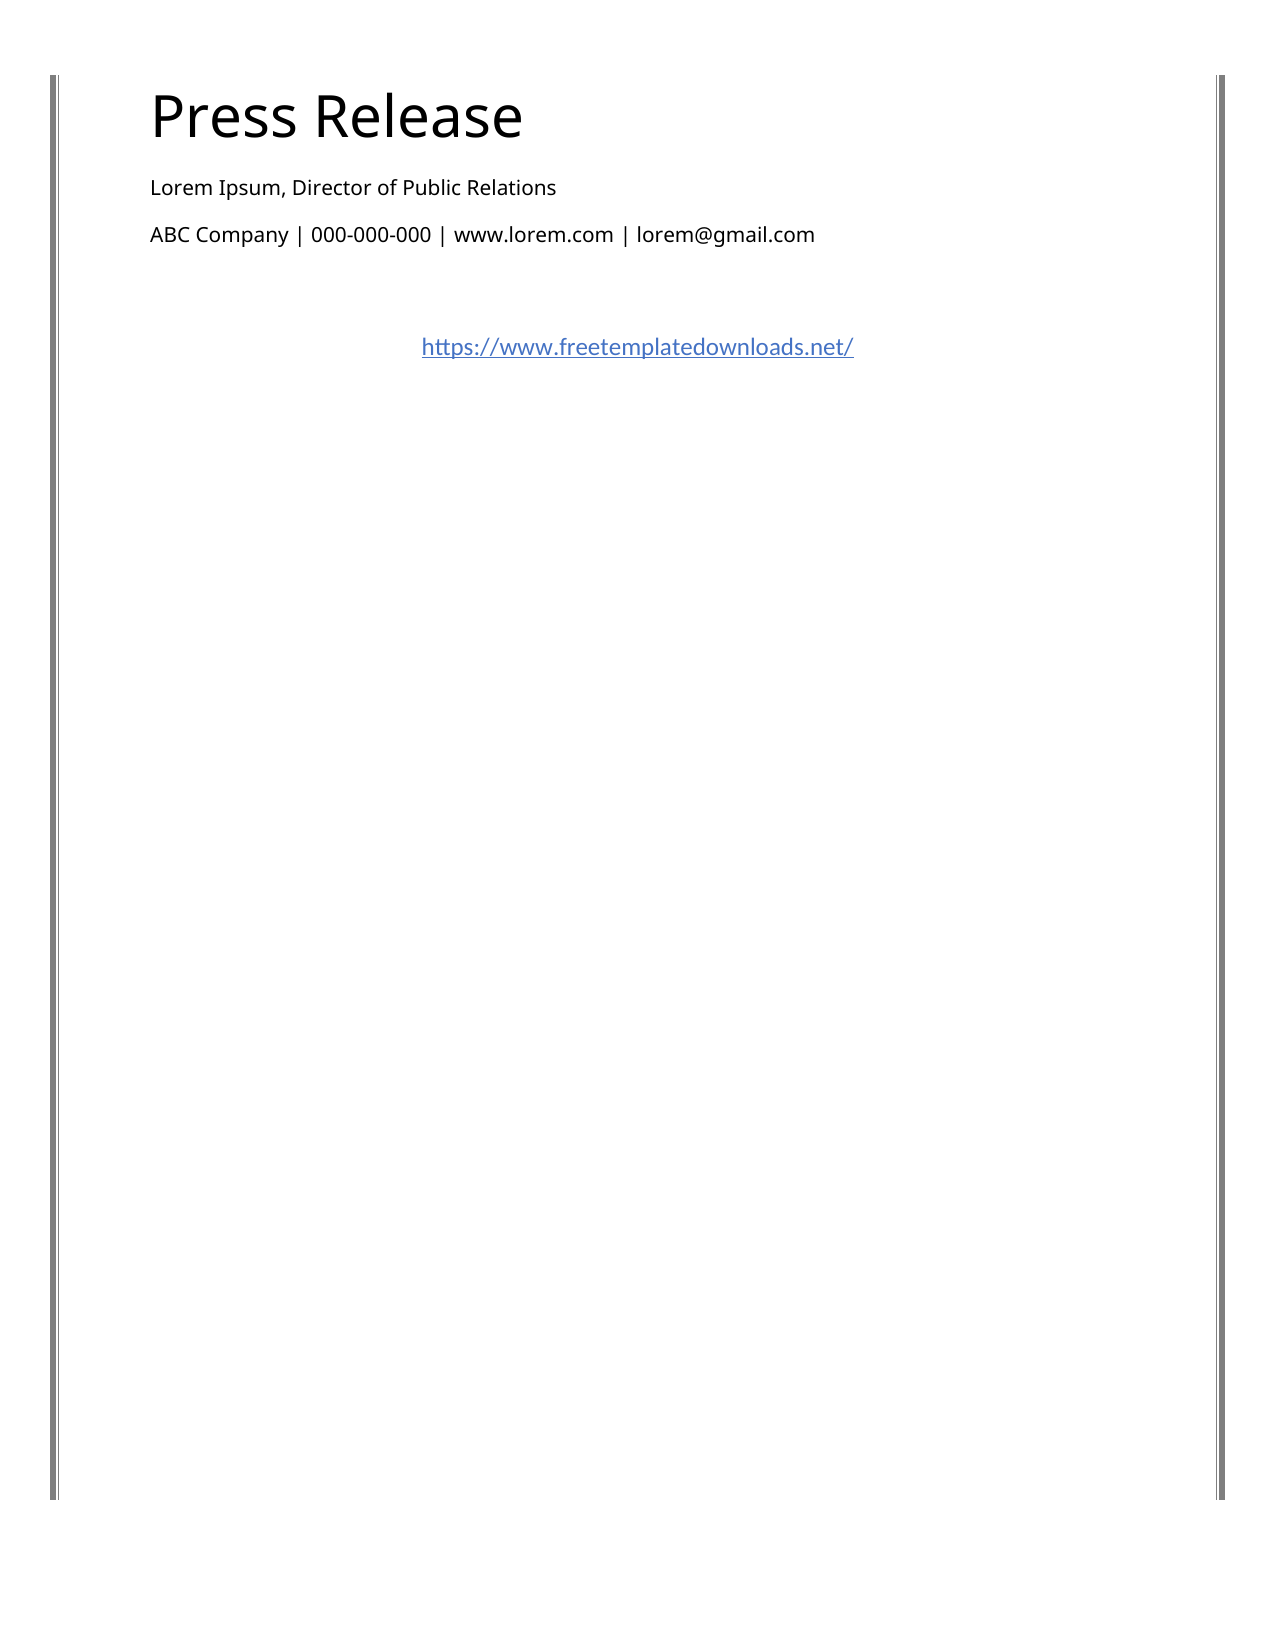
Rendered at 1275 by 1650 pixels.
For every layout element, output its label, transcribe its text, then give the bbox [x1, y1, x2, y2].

text ABC Company | 000-000-000 | www.lorem.com | lorem@gmail.com [150, 221, 1125, 249]
text Lorem Ipsum, Director of Public Relations [150, 173, 1125, 202]
